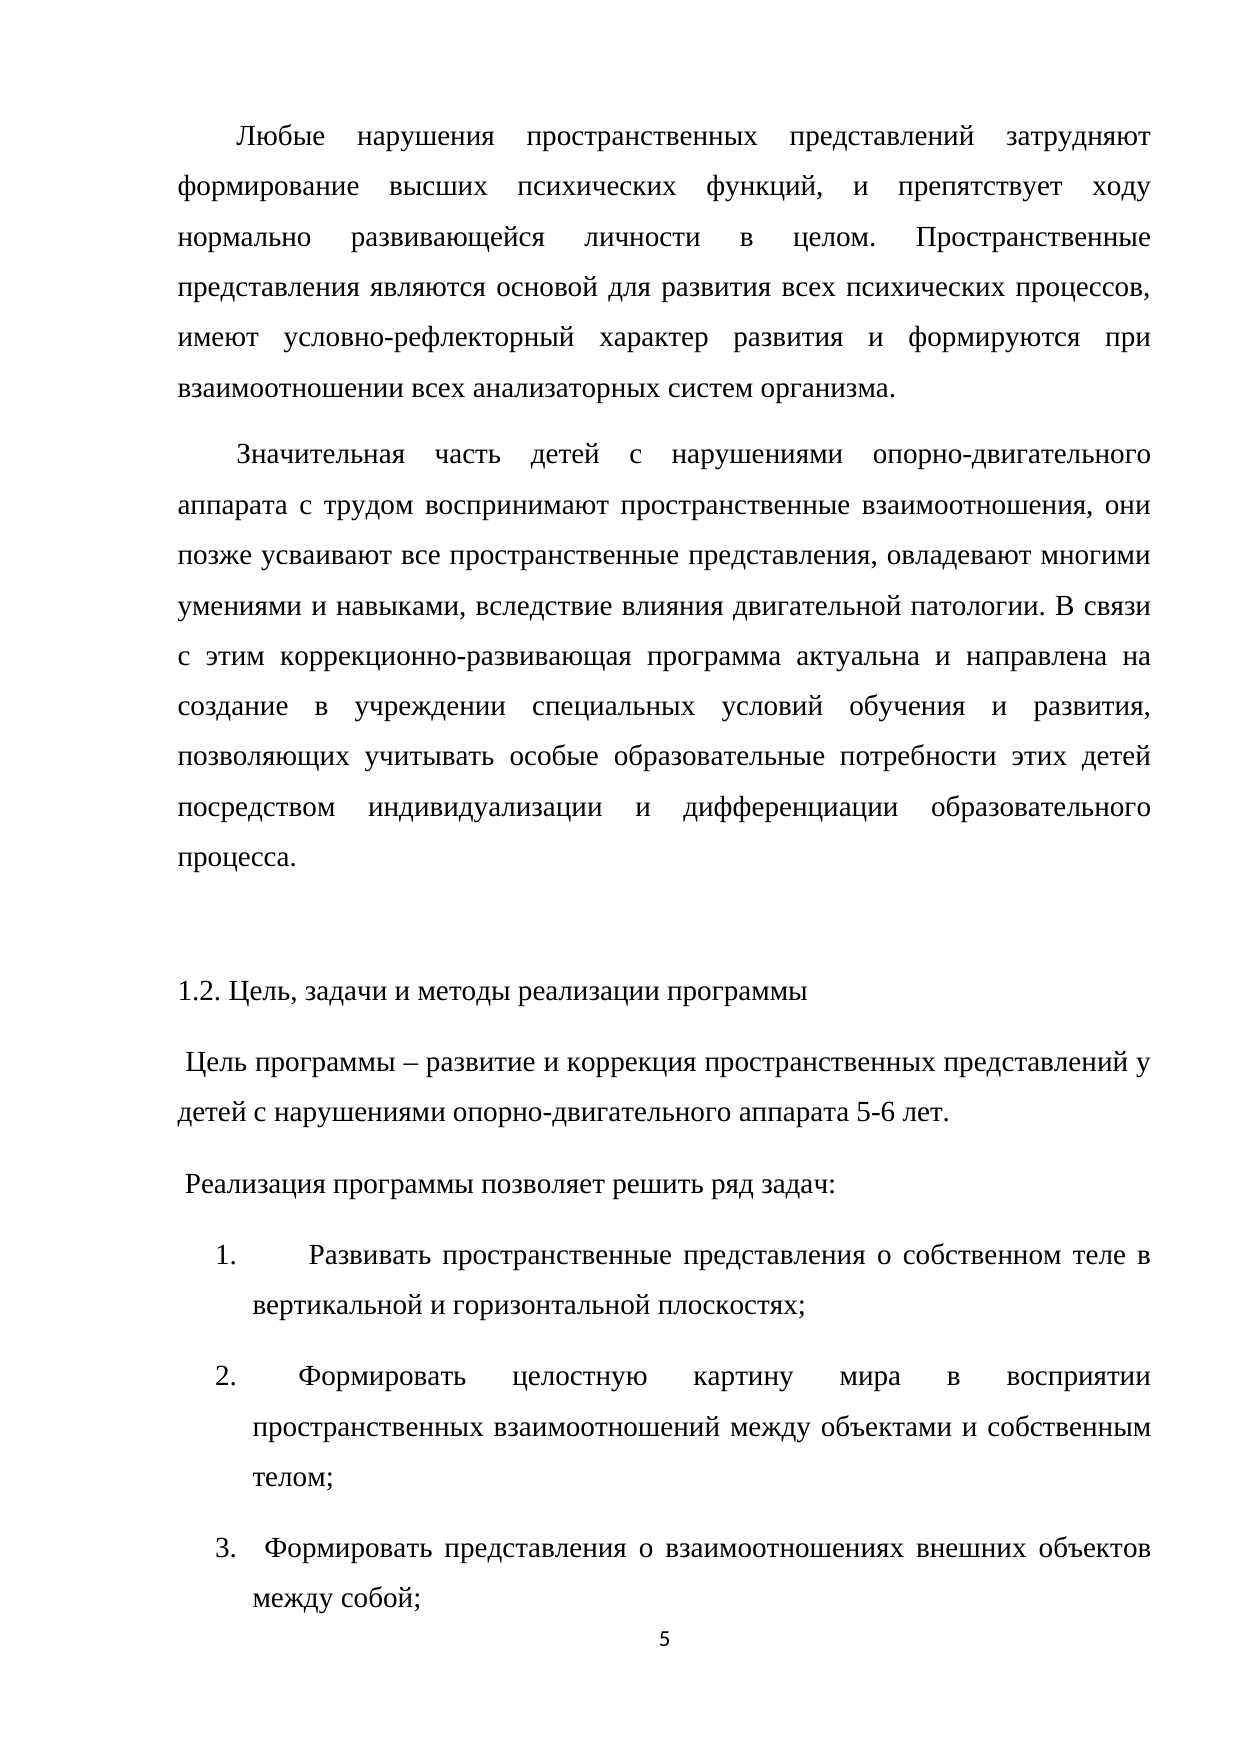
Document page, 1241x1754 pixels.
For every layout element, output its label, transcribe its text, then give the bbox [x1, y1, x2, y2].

text Цель программы – развитие и коррекция пространственных представлений у детей с нарушениями опорно-двигательного аппарата 5-6 лет. [177, 1044, 1152, 1128]
text Значительная часть детей с нарушениями опорно-двигательного аппарата с трудом воспринимают пространственные взаимоотношения, они позже усваивают все пространственные представления, овладевают многими умениями и навыками, вследствие влияния двигательной патологии. В связи с этим коррекционно-развивающая программа актуальна и направлена на создание в учреждении специальных условий обучения и развития, позволяющих учитывать особые образовательные потребности этих детей посредством индивидуализации и дифференциации образовательного процесса. [177, 437, 1152, 873]
text 1.2. Цель, задачи и методы реализации программы [177, 973, 1152, 1007]
text Любые нарушения пространственных представлений затрудняют формирование высших психических функций, и препятствует ходу нормально развивающейся личности в целом. Пространственные представления являются основой для развития всех психических процессов, имеют условно-рефлекторный характер развития и формируются при взаимоотношении всех анализаторных систем организма. [177, 118, 1152, 403]
text Реализация программы позволяет решить ряд задач: [177, 1166, 1152, 1199]
list Формировать целостную картину мира в восприятии пространственных взаимоотношений между объектами и собственным телом; [215, 1358, 1152, 1492]
list Формировать представления о взаимоотношениях внешних объектов между собой; [215, 1530, 1152, 1614]
list Развивать пространственные представления о собственном теле в вертикальной и горизонтальной плоскостях; [215, 1237, 1152, 1321]
